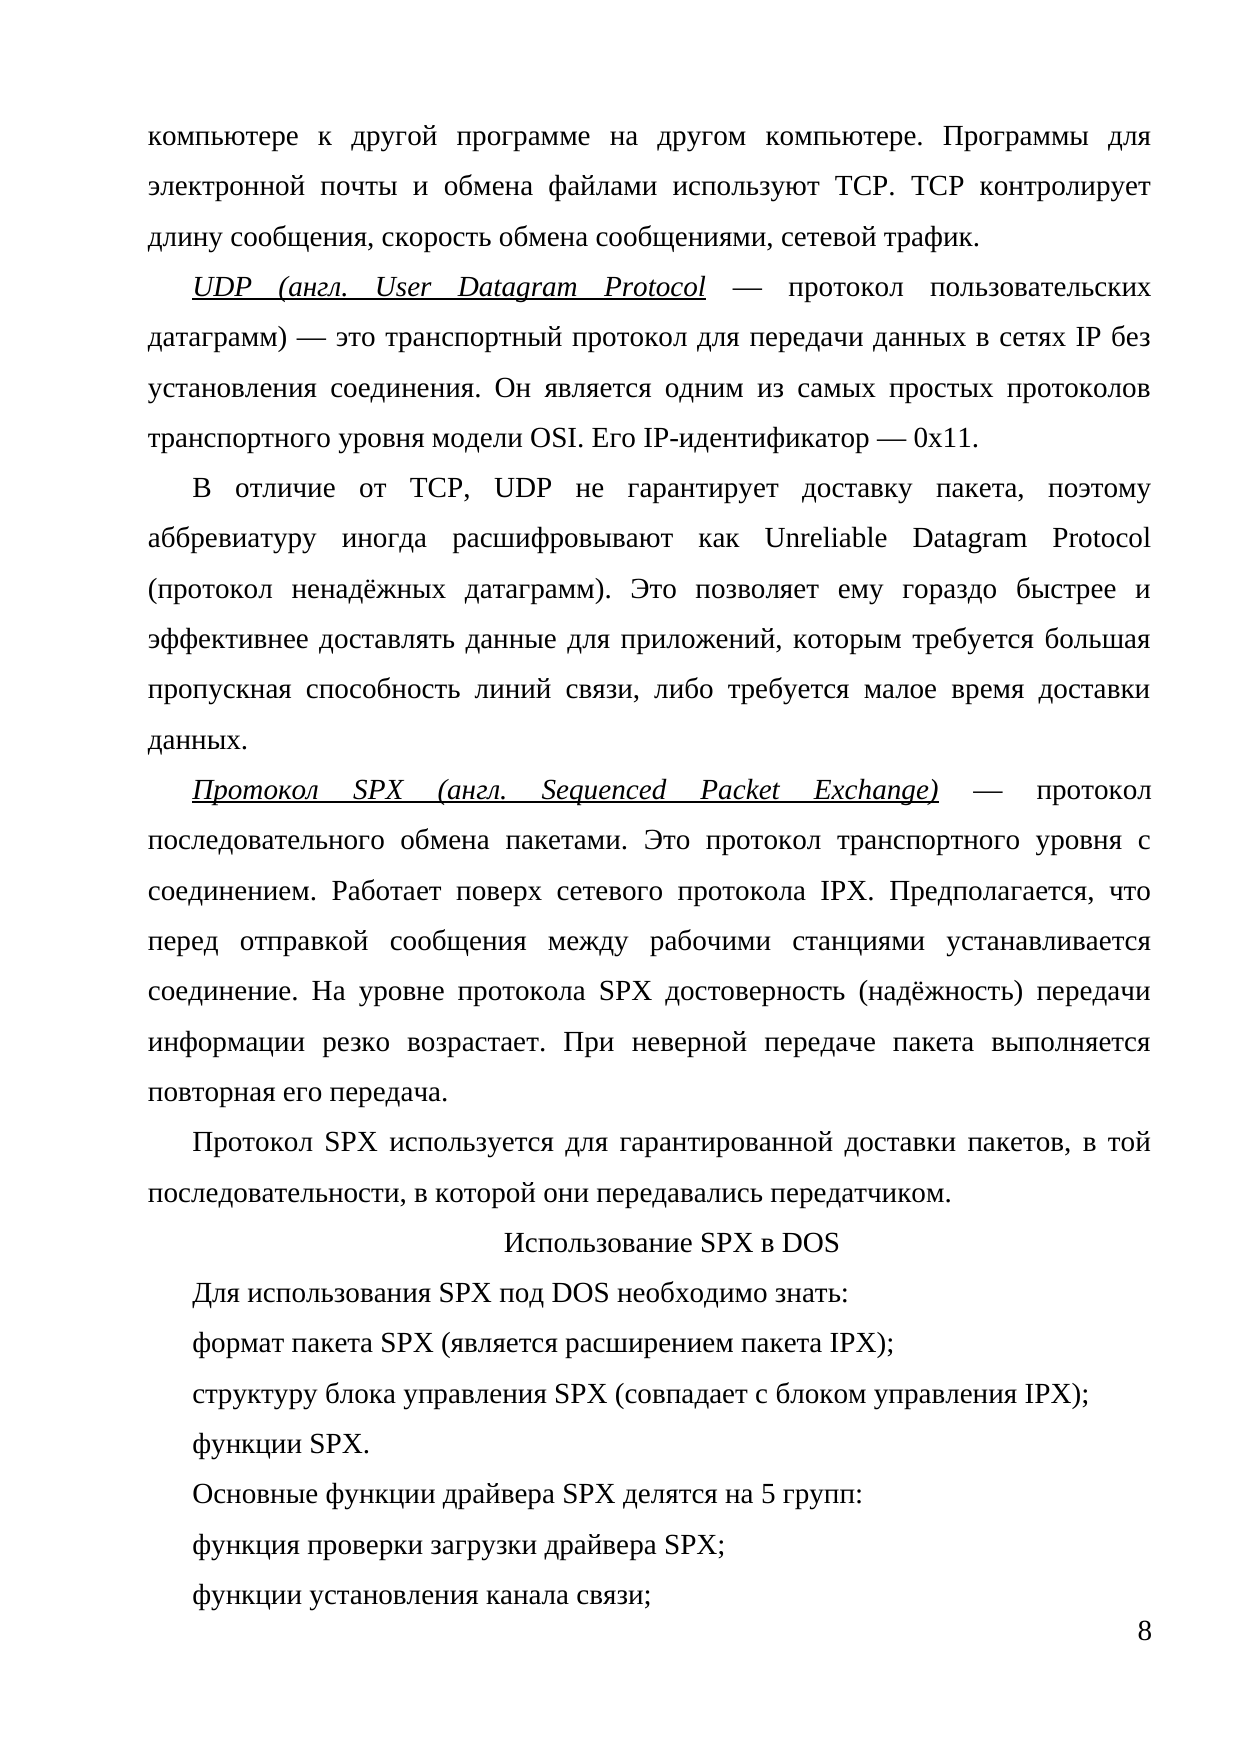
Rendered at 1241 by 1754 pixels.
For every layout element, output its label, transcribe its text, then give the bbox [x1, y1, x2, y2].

text Протокол SPX (англ. Sequenced Packet Exchange) — протокол последовательного обмена пакетами. Это протокол транспортного уровня с соединением. Работает поверх сетевого протокола IPX. Предполагается, что перед отправкой сообщения между рабочими станциями устанавливается соединение. На уровне протокола SPX достоверность (надёжность) передачи информации резко возрастает. При неверной передаче пакета выполняется повторная его передача. [148, 772, 1152, 1108]
text Основные функции драйвера SPX делятся на 5 групп: [148, 1477, 1152, 1510]
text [148, 118, 1152, 252]
text функция проверки загрузки драйвера SPX; [148, 1527, 1152, 1560]
text Протокол SPX используется для гарантированной доставки пакетов, в той последовательности, в которой они передавались передатчиком. [148, 1124, 1152, 1208]
text формат пакета SPX (является расширением пакета IPX); [148, 1326, 1152, 1359]
text Использование SPX в DOS [148, 1225, 1152, 1258]
text UDP (англ. User Datagram Protocol — протокол пользовательских датаграмм) — это транспортный протокол для передачи данных в сетях IP без установления соединения. Он является одним из самых простых протоколов транспортного уровня модели OSI. Его IP-идентификатор — 0x11. [148, 269, 1152, 453]
text функции установления канала связи; [148, 1577, 1152, 1611]
text В отличие от TCP, UDP не гарантирует доставку пакета, поэтому аббревиатуру иногда расшифровывают как Unreliable Datagram Protocol (протокол ненадёжных датаграмм). Это позволяет ему гораздо быстрее и эффективнее доставлять данные для приложений, которым требуется большая пропускная способность линий связи, либо требуется малое время доставки данных. [148, 470, 1152, 755]
text структуру блока управления SPX (совпадает с блоком управления IPX); [148, 1376, 1152, 1409]
text Для использования SPX под DOS необходимо знать: [148, 1275, 1152, 1309]
text функции SPX. [148, 1426, 1152, 1460]
